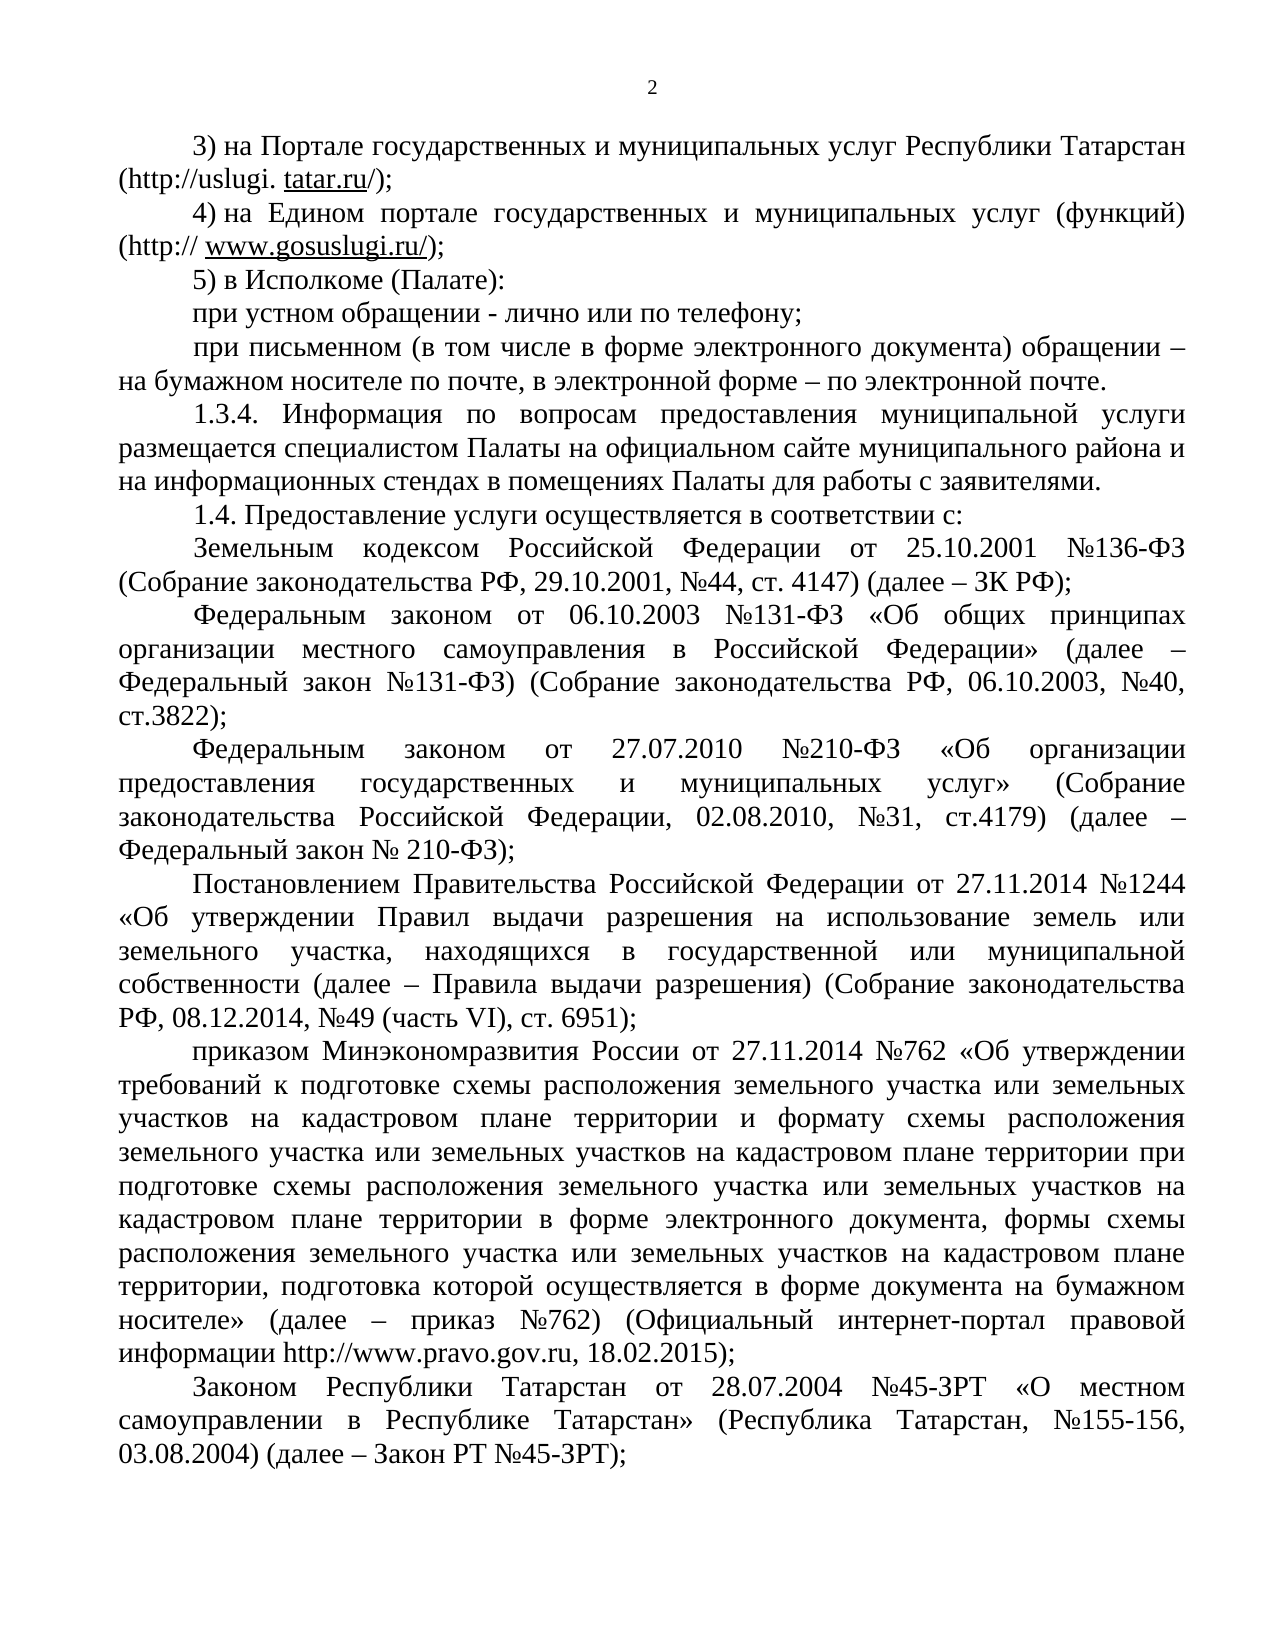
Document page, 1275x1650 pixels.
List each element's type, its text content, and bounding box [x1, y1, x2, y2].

text 5) в Исполкоме (Палате): [118, 262, 1186, 296]
text 1.4. Предоставление услуги осуществляется в соответствии с: [118, 497, 1186, 530]
text при письменном (в том числе в форме электронного документа) обращении – на бумажном носителе по почте, в электронной форме – по электронной почте. [118, 329, 1186, 396]
text 4) на Едином портале государственных и муниципальных услуг (функций) (http:// www.gosuslugi.ru/); [118, 195, 1186, 262]
text 1.3.4. Информация по вопросам предоставления муниципальной услуги размещается специалистом Палаты на официальном сайте муниципального района и на информационных стендах в помещениях Палаты для работы с заявителями. [118, 396, 1186, 497]
text приказом Минэкономразвития России от 27.11.2014 №762 «Об утверждении требований к подготовке схемы расположения земельного участка или земельных участков на кадастровом плане территории и формату схемы расположения земельного участка или земельных участков на кадастровом плане территории при подготовке схемы расположения земельного участка или земельных участков на кадастровом плане территории в форме электронного документа, формы схемы расположения земельного участка или земельных участков на кадастровом плане территории, подготовка которой осуществляется в форме документа на бумажном носителе» (далее – приказ №762) (Официальный интернет-портал правовой информации http://www.pravo.gov.ru, 18.02.2015); [118, 1033, 1186, 1369]
text 3) на Портале государственных и муниципальных услуг Республики Татарстан (http://uslugi. tatar.ru/); [118, 128, 1186, 195]
text Земельным кодексом Российской Федерации от 25.10.2001 №136-ФЗ (Собрание законодательства РФ, 29.10.2001, №44, ст. 4147) (далее – ЗК РФ); [118, 530, 1186, 597]
text Федеральным законом от 27.07.2010 №210-ФЗ «Об организации предоставления государственных и муниципальных услуг» (Собрание законодательства Российской Федерации, 02.08.2010, №31, ст.4179) (далее – Федеральный закон № 210-ФЗ); [118, 732, 1186, 866]
text Федеральным законом от 06.10.2003 №131-ФЗ «Об общих принципах организации местного самоуправления в Российской Федерации» (далее – Федеральный закон №131-ФЗ) (Собрание законодательства РФ, 06.10.2003, №40, ст.3822); [118, 597, 1186, 732]
text при устном обращении - лично или по телефону; [118, 296, 1186, 329]
text Постановлением Правительства Российской Федерации от 27.11.2014 №1244 «Об утверждении Правил выдачи разрешения на использование земель или земельного участка, находящихся в государственной или муниципальной собственности (далее – Правила выдачи разрешения) (Собрание законодательства РФ, 08.12.2014, №49 (часть VI), ст. 6951); [118, 866, 1186, 1033]
text Законом Республики Татарстан от 28.07.2004 №45-ЗРТ «О местном самоуправлении в Республике Татарстан» (Республика Татарстан, №155-156, 03.08.2004) (далее – Закон РТ №45-ЗРТ); [118, 1369, 1186, 1469]
